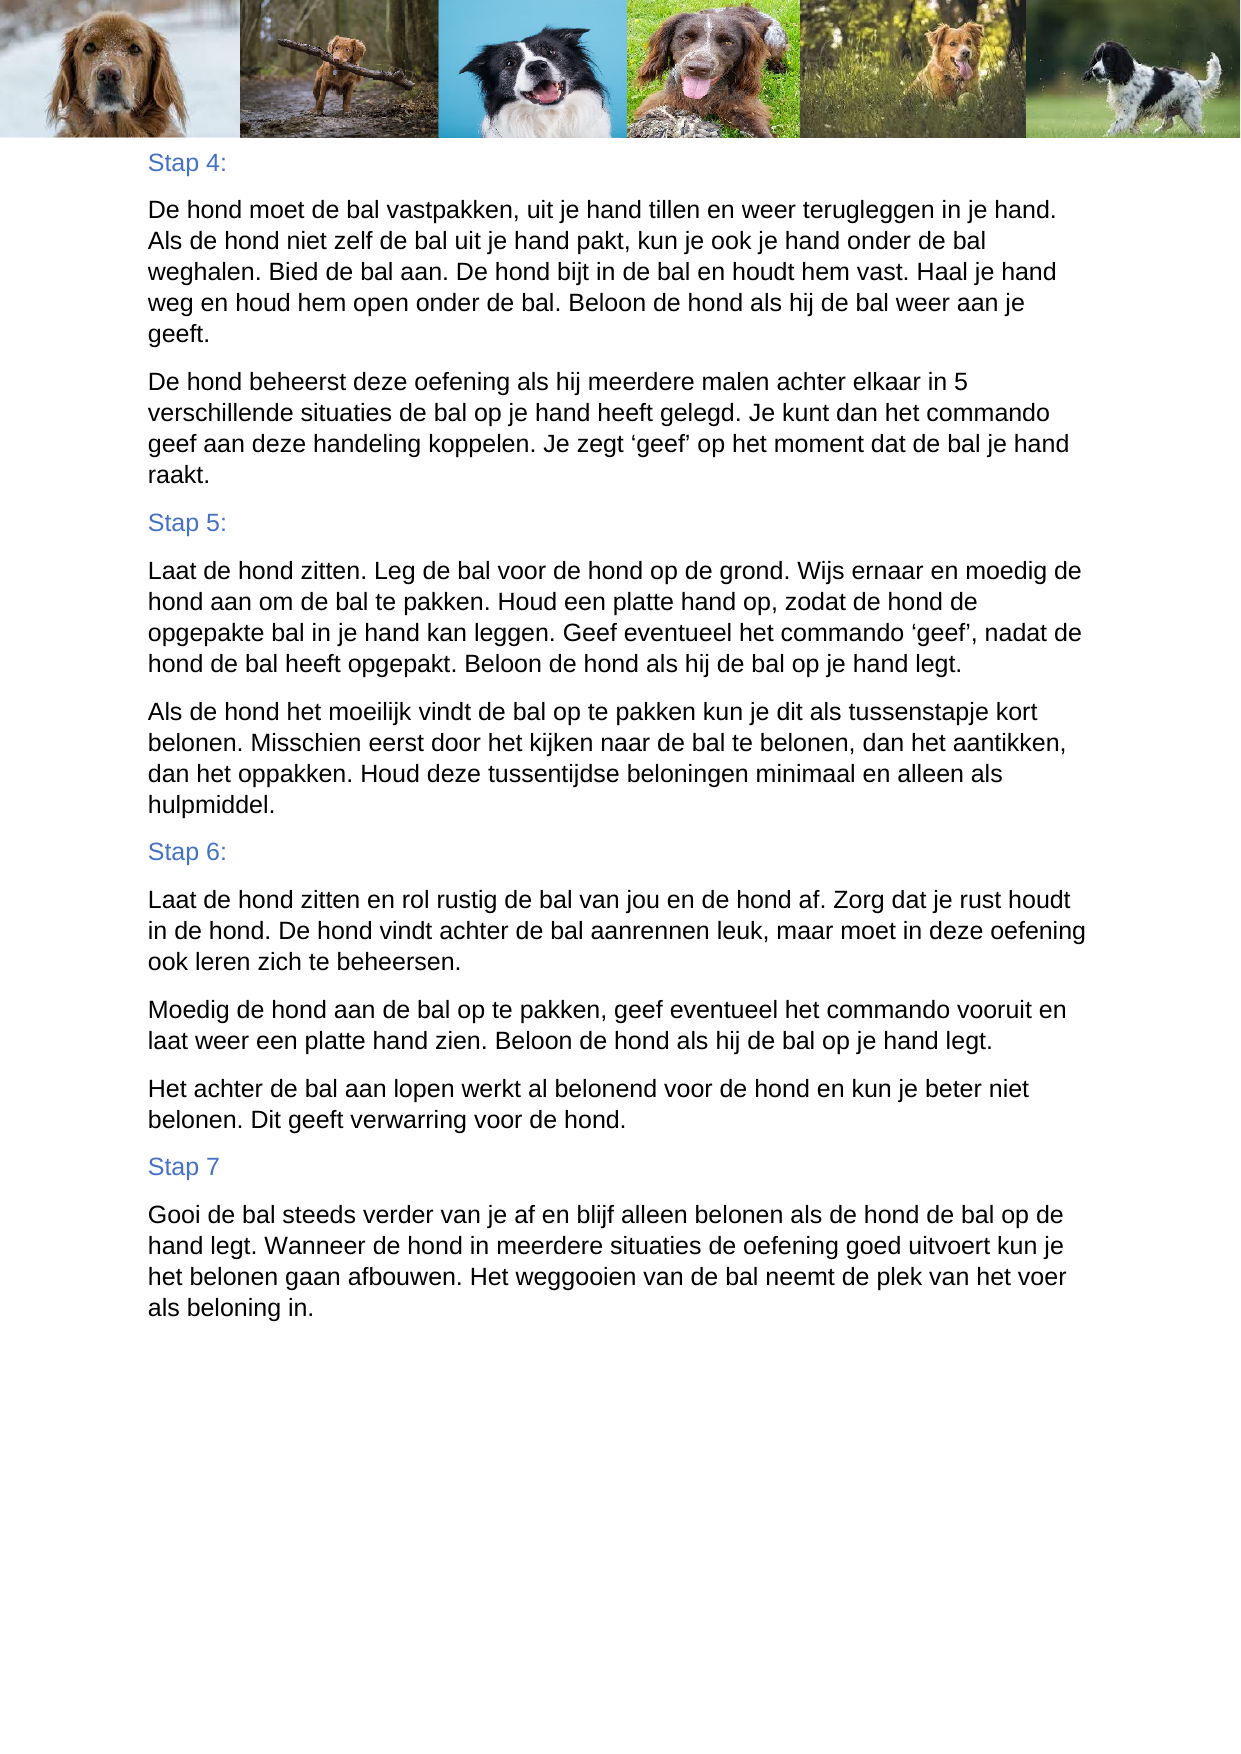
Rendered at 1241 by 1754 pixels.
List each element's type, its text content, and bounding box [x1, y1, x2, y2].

text Stap 5: [148, 508, 1093, 537]
text Stap 7 [148, 1152, 1093, 1181]
text Als de hond het moeilijk vindt de bal op te pakken kun je dit als tussenstapje kort belonen. Misschien eerst door het kijken naar de bal te belonen, dan het aantikken, dan het oppakken. Houd deze tussentijdse beloningen minimaal en alleen als hulpmiddel. [148, 697, 1093, 818]
text Stap 6: [148, 837, 1093, 866]
text De hond moet de bal vastpakken, uit je hand tillen en weer terugleggen in je hand. Als de hond niet zelf de bal uit je hand pakt, kun je ook je hand onder de bal weghalen. Bied de bal aan. De hond bijt in de bal en houdt hem vast. Haal je hand weg en houd hem open onder de bal. Beloon de hond als hij de bal weer aan je geeft. [148, 195, 1093, 348]
text Moedig de hond aan de bal op te pakken, geef eventueel het commando vooruit en laat weer een platte hand zien. Beloon de hond als hij de bal op je hand legt. [148, 995, 1093, 1055]
text Laat de hond zitten en rol rustig de bal van jou en de hond af. Zorg dat je rust houdt in de hond. De hond vindt achter de bal aanrennen leuk, maar moet in deze oefening ook leren zich te beheersen. [148, 885, 1093, 976]
text Gooi de bal steeds verder van je af en blijf alleen belonen als de hond de bal op de hand legt. Wanneer de hond in meerdere situaties de oefening goed uitvoert kun je het belonen gaan afbouwen. Het weggooien van de bal neemt de plek van het voer als beloning in. [148, 1200, 1093, 1322]
text De hond beheerst deze oefening als hij meerdere malen achter elkaar in 5 verschillende situaties de bal op je hand heeft gelegd. Je kunt dan het commando geef aan deze handeling koppelen. Je zegt ‘geef’ op het moment dat de bal je hand raakt. [148, 367, 1093, 489]
text Laat de hond zitten. Leg de bal voor de hond op de grond. Wijs ernaar en moedig de hond aan om de bal te pakken. Houd een platte hand op, zodat de hond de opgepakte bal in je hand kan leggen. Geef eventueel het commando ‘geef’, nadat de hond de bal heeft opgepakt. Beloon de hond als hij de bal op je hand legt. [148, 556, 1093, 678]
text Stap 4: [148, 148, 1093, 176]
picture [0, 0, 1241, 138]
text Het achter de bal aan lopen werkt al belonend voor de hond en kun je beter niet belonen. Dit geeft verwarring voor de hond. [148, 1074, 1093, 1133]
